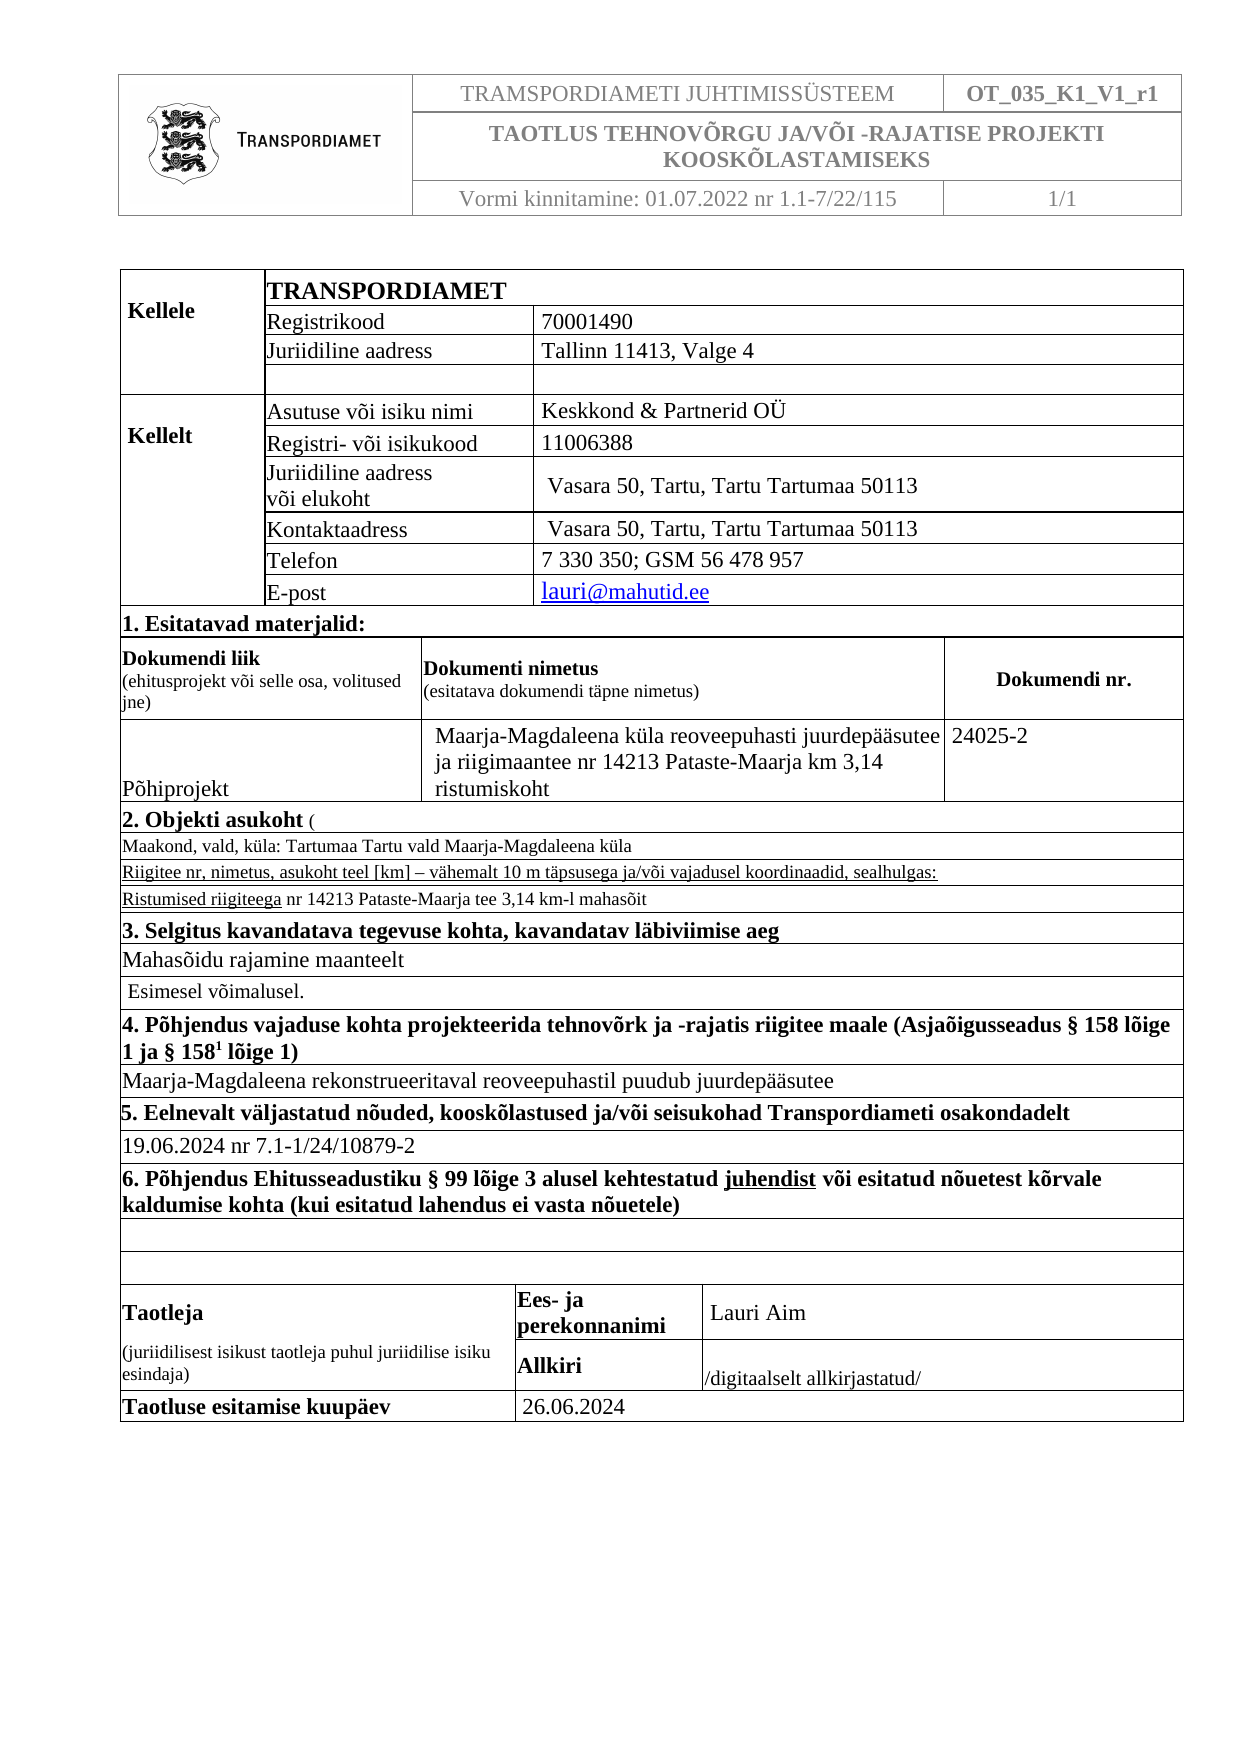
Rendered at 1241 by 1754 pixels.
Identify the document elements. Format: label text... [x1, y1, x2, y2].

table_cell 4. Põhjendus vajaduse kohta projekteerida tehnovõrk ja -rajatis riigitee maale (Asjaõigusseadus § 158 lõige 1 ja § 1581 lõige 1) [121, 1010, 1183, 1064]
table_cell Kontaktaadress [266, 513, 533, 543]
table_cell 24025-2 [945, 720, 1183, 801]
table_cell 7 330 350; GSM 56 478 957 [534, 544, 1183, 574]
picture [129, 85, 402, 204]
table_cell Taotleja [121, 1285, 515, 1339]
table_cell Lauri Aim [703, 1285, 1183, 1339]
table_cell Põhiprojekt [121, 720, 421, 801]
table_cell Tallinn 11413, Valge 4 [534, 335, 1183, 364]
table_cell lauri@mahutid.ee [534, 575, 1183, 605]
table_cell Dokumendi liik (ehitusprojekt või selle osa, volitused jne) [121, 638, 421, 719]
table_cell Riigitee nr, nimetus, asukoht teel [km] – vähemalt 10 m täpsusega ja/või vajadusel koordinaadid, sealhulgas: [121, 860, 1183, 885]
table_cell Keskkond & Partnerid OÜ [534, 395, 1183, 425]
table_cell [266, 365, 533, 393]
table_cell Vasara 50, Tartu, Tartu Tartumaa 50113 [534, 457, 1183, 511]
table_header Kellele [121, 270, 264, 393]
table_cell 2. Objekti asukoht ( [121, 802, 1183, 832]
table_cell Registri- või isikukood [266, 426, 533, 456]
table_cell 70001490 [534, 306, 1183, 334]
table_cell [121, 1252, 1183, 1283]
table_cell /digitaalselt allkirjastatud/ [703, 1340, 1183, 1389]
table_cell Esimesel võimalusel. [121, 977, 1183, 1009]
table_cell Juriidiline aadress [266, 335, 533, 364]
table_cell Ristumised riigiteega nr 14213 Pataste-Maarja tee 3,14 km-l mahasõit [121, 886, 1183, 912]
table_cell Allkiri [516, 1340, 702, 1389]
table_cell Registrikood [266, 306, 533, 334]
table_cell Ees- ja perekonnanimi [516, 1285, 702, 1339]
table_cell Dokumenti nimetus (esitatava dokumendi täpne nimetus) [422, 638, 944, 719]
table_cell (juriidilisest isikust taotleja puhul juriidilise isiku esindaja) [121, 1339, 515, 1389]
table_cell 3. Selgitus kavandatava tegevuse kohta, kavandatav läbiviimise aeg [121, 913, 1183, 943]
table_cell Kellelt [121, 395, 264, 605]
table_cell Taotluse esitamise kuupäev [121, 1391, 515, 1421]
table_cell Maarja-Magdaleena küla reoveepuhasti juurdepääsutee ja riigimaantee nr 14213 Pataste-Maarja km 3,14 ristumiskoht [422, 720, 944, 801]
table_cell [534, 365, 1183, 393]
table_cell E-post [266, 575, 533, 605]
table_cell Maakond, vald, küla: Tartumaa Tartu vald Maarja-Magdaleena küla [121, 833, 1183, 859]
table_cell 11006388 [534, 426, 1183, 456]
table_cell Maarja-Magdaleena rekonstrueeritaval reoveepuhastil puudub juurdepääsutee [121, 1065, 1183, 1097]
table_cell 5. Eelnevalt väljastatud nõuded, kooskõlastused ja/või seisukohad Transpordiameti osakondadelt [121, 1098, 1183, 1130]
table_cell 26.06.2024 [516, 1391, 1183, 1421]
table_header TRANSPORDIAMET [266, 270, 1183, 304]
table_cell 6. Põhjendus Ehitusseadustiku § 99 lõige 3 alusel kehtestatud juhendist või esitatud nõuetest kõrvale kaldumise kohta (kui esitatud lahendus ei vasta nõuetele) [121, 1164, 1183, 1218]
table_cell Mahasõidu rajamine maanteelt [121, 944, 1183, 976]
table_cell [121, 1219, 1183, 1251]
table_cell Dokumendi nr. [945, 638, 1183, 719]
table_cell 1. Esitatavad materjalid: [121, 606, 1183, 636]
table_cell 19.06.2024 nr 7.1-1/24/10879-2 [121, 1131, 1183, 1162]
table_cell Vasara 50, Tartu, Tartu Tartumaa 50113 [534, 513, 1183, 543]
table_cell Telefon [266, 544, 533, 574]
table_cell Asutuse või isiku nimi [266, 395, 533, 425]
table_cell Juriidiline aadress või elukoht [266, 457, 533, 511]
